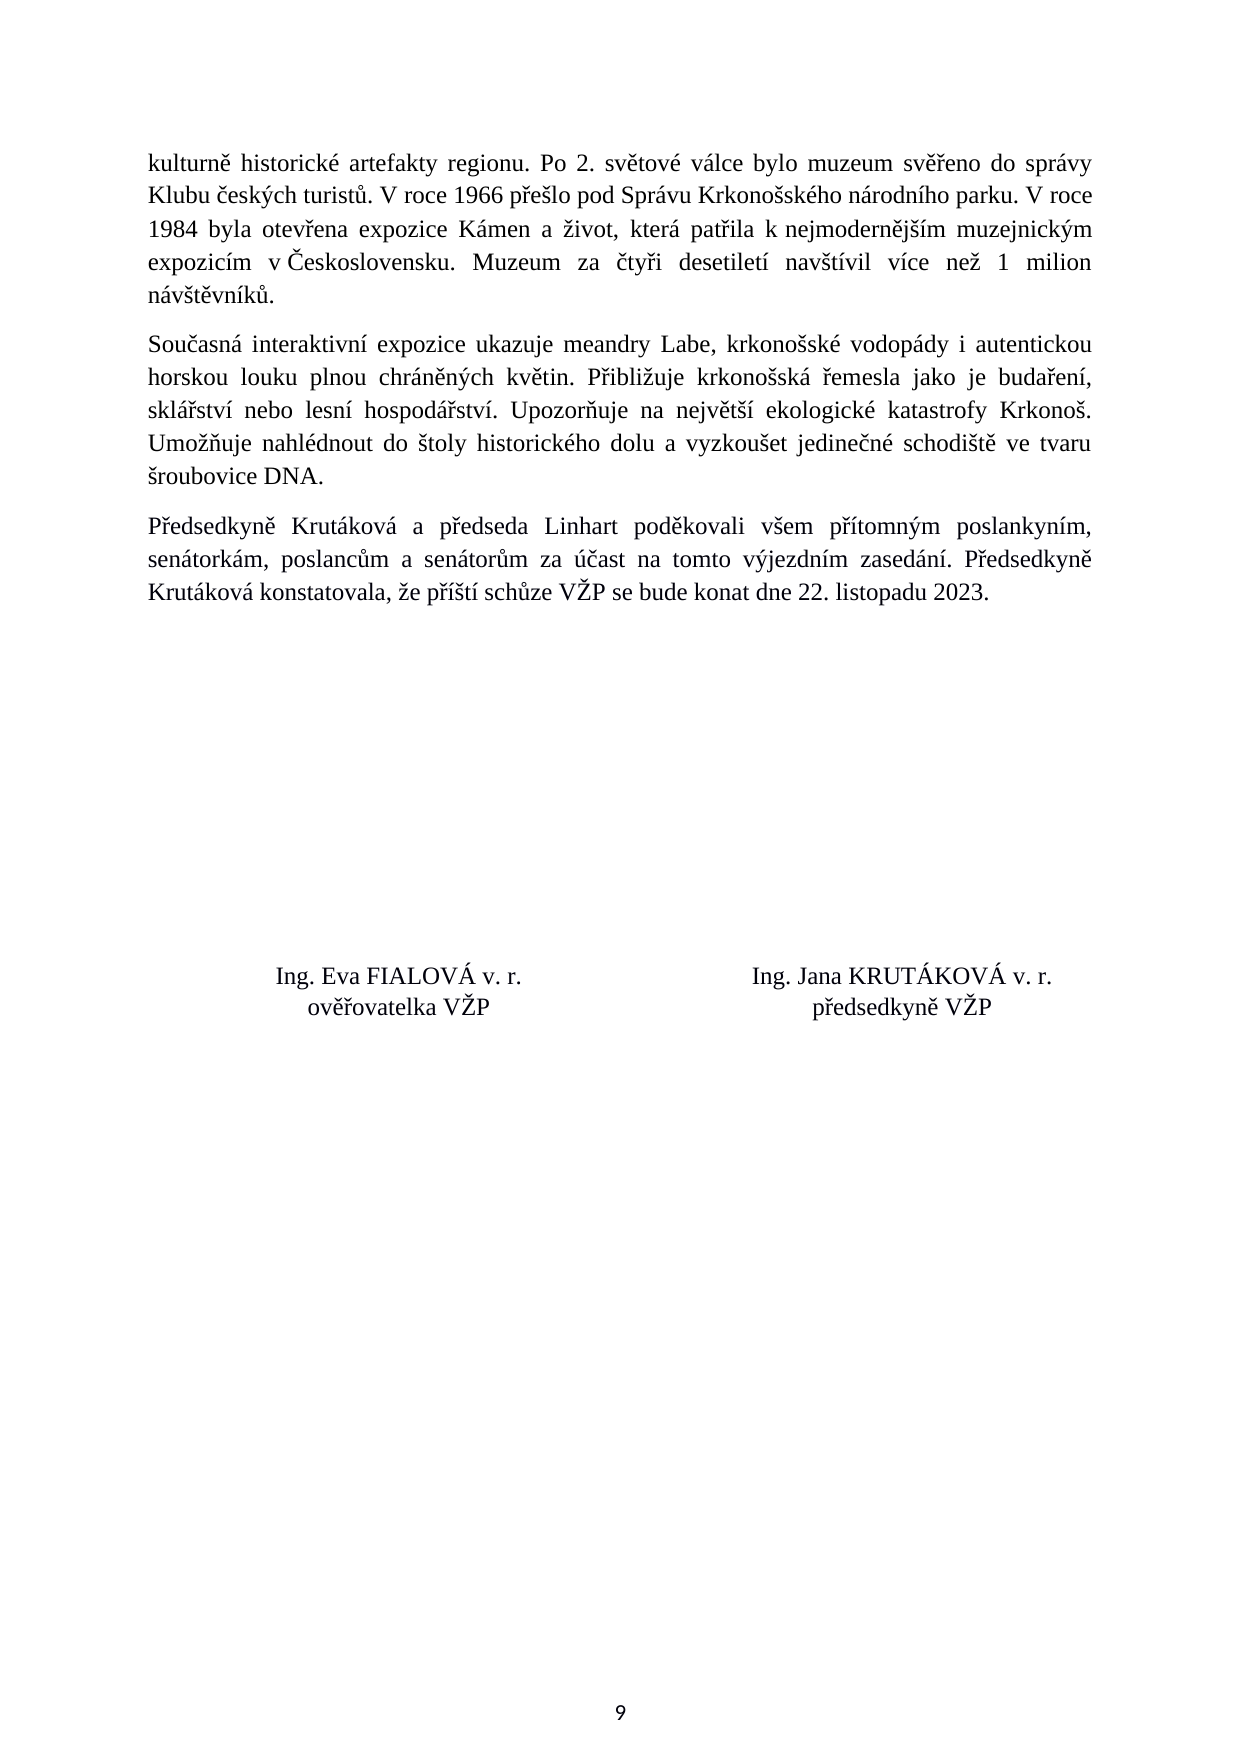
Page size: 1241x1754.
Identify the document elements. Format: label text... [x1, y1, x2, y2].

table_header Ing. Jana KRUTÁKOVÁ v. r. předsedkyně VŽP [650, 961, 1122, 1039]
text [148, 148, 1093, 308]
text Předsedkyně Krutáková a předseda Linhart poděkovali všem přítomným poslankyním, senátorkám, poslancům a senátorům za účast na tomto výjezdním zasedání. Předsedkyně Krutáková konstatovala, že příští schůze VŽP se bude konat dne 22. listopadu 2023. [148, 511, 1093, 606]
text Současná interaktivní expozice ukazuje meandry Labe, krkonošské vodopády i autentickou horskou louku plnou chráněných květin. Přibližuje krkonošská řemesla jako je budaření, sklářství nebo lesní hospodářství. Upozorňuje na největší ekologické katastrofy Krkonoš. Umožňuje nahlédnout do štoly historického dolu a vyzkoušet jedinečné schodiště ve tvaru šroubovice DNA. [148, 329, 1093, 490]
table_header Ing. Eva FIALOVÁ v. r. ověřovatelka VŽP [148, 961, 650, 1039]
